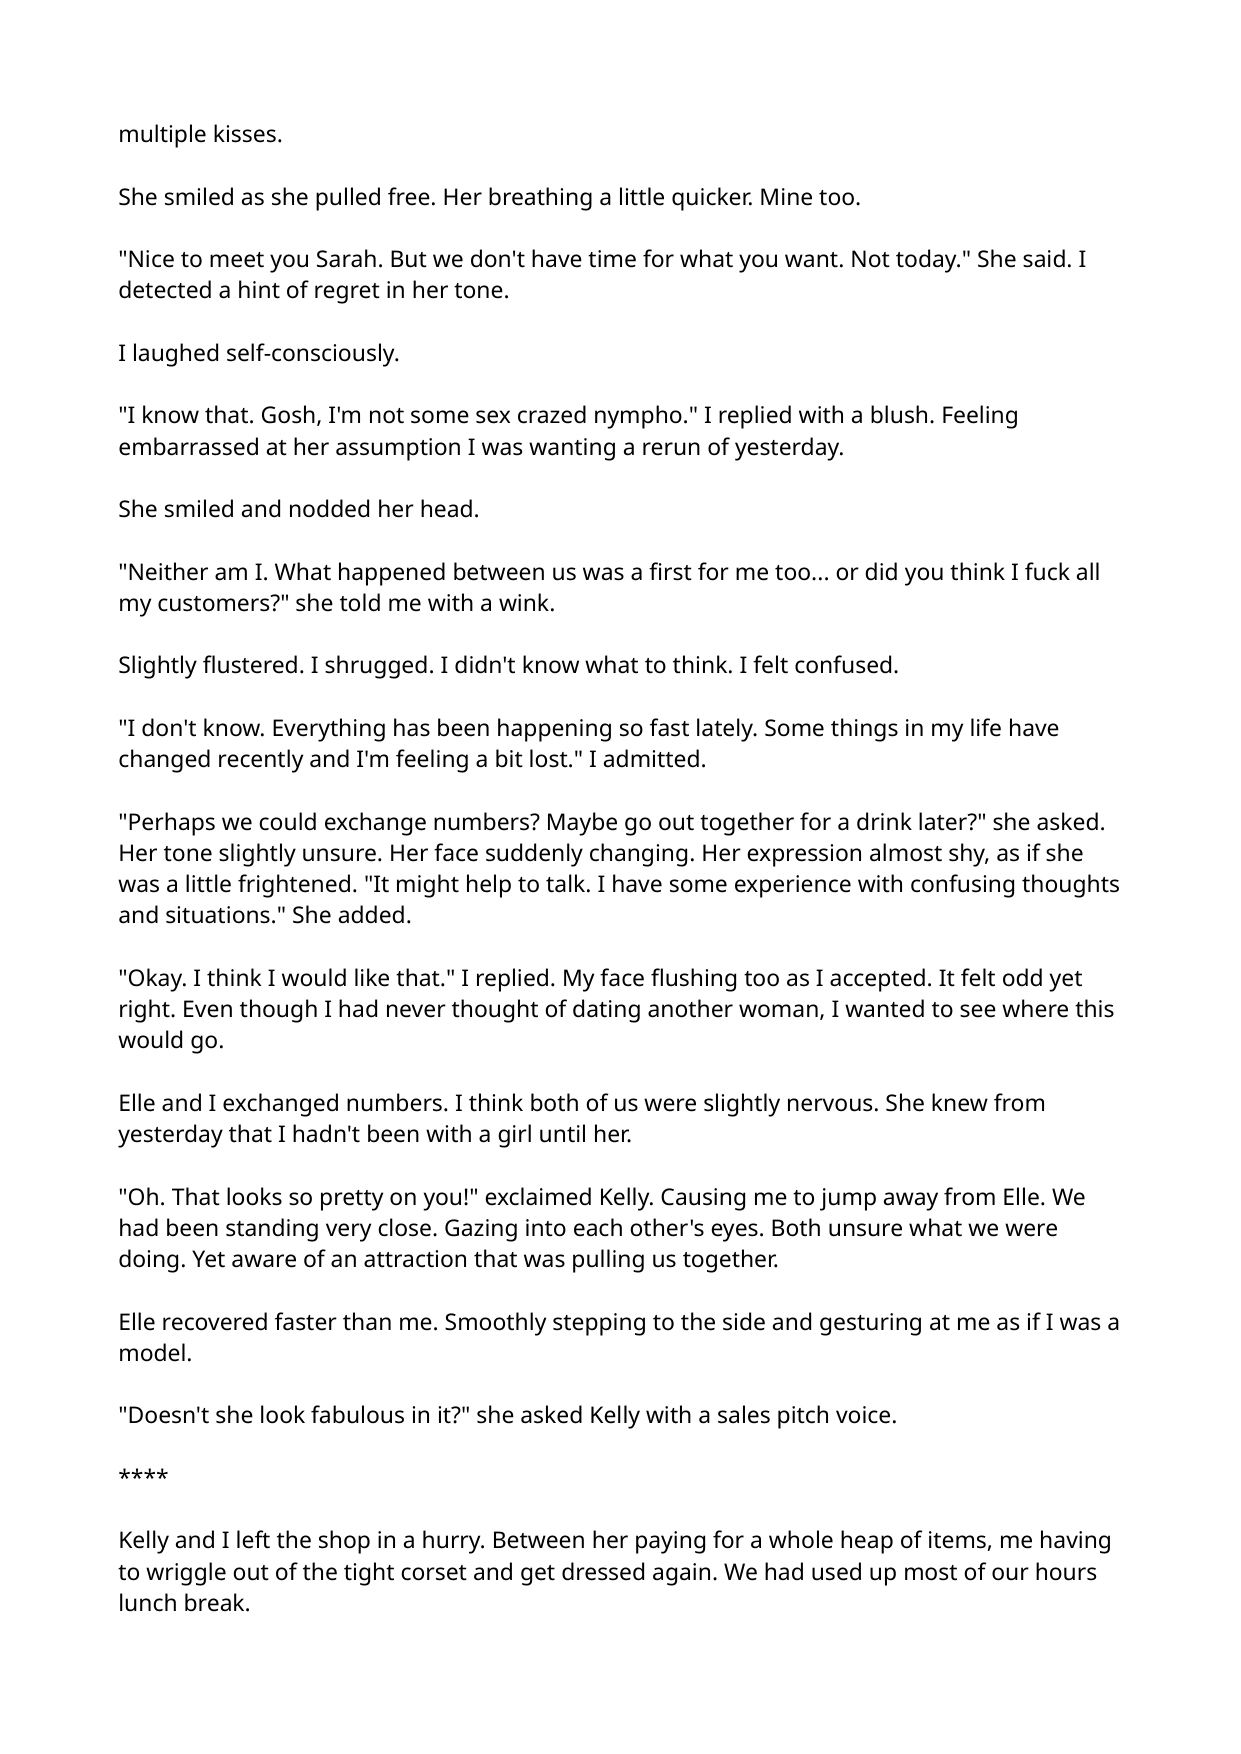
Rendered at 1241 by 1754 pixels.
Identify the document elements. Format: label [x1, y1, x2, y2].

text [118, 118, 1122, 1618]
